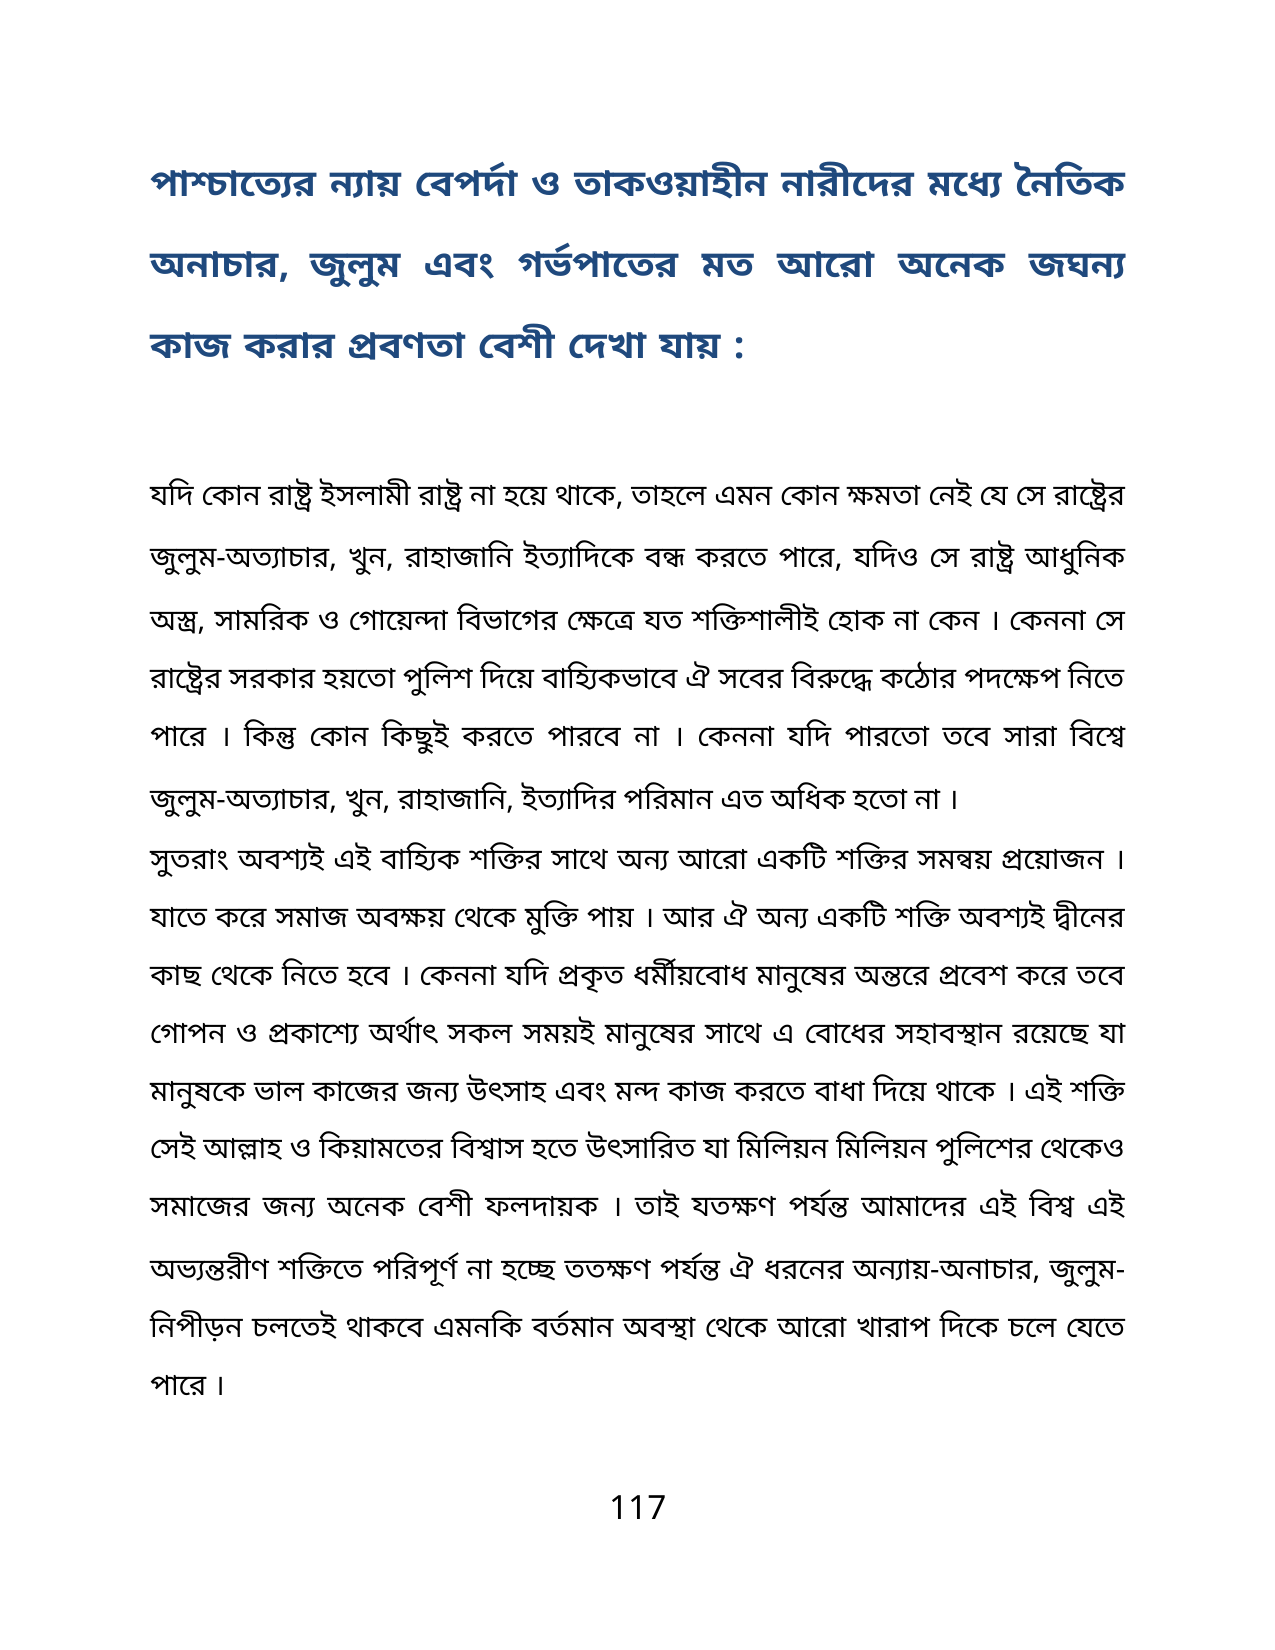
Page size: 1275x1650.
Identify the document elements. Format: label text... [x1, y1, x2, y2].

text সুতরাং অবশ্যই এই বাহ্যিক শক্তির সাথে অন্য আরো একটি শক্তির সমন্বয় প্রয়োজন । যাতে করে সমাজ অবক্ষয় থেকে মুক্তি পায় । আর ঐ অন্য একটি শক্তি অবশ্যই দ্বীনের কাছ থেকে নিতে হবে । কেননা যদি প্রকৃত ধর্মীয়বোধ মানুষের অন্তরে প্রবেশ করে তবে গোপন ও প্রকাশ্যে অর্থাৎ সকল সময়ই মানুষের সাথে এ বোধের সহাবস্থান রয়েছে যা মানুষকে ভাল কাজের জন্য উৎসাহ এবং মন্দ কাজ করতে বাধা দিয়ে থাকে । এই শক্তি সেই আল্লাহ ও কিয়ামতের বিশ্বাস হতে উৎসারিত যা মিলিয়ন মিলিয়ন পুলিশের থেকেও সমাজের জন্য অনেক বেশী ফলদায়ক । তাই যতক্ষণ পর্যন্ত আমাদের এই বিশ্ব এই অভ্যন্তরীণ শক্তিতে পরিপূর্ণ না হচ্ছে ততক্ষণ পর্যন্ত ঐ ধরনের অন্যায়-অনাচার, জুলুম-নিপীড়ন চলতেই থাকবে এমনকি বর্তমান অবস্থা থেকে আরো খারাপ দিকে চলে যেতে পারে । [150, 842, 1125, 1407]
subtitle পাশ্চাত্যের ন্যায় বেপর্দা ও তাকওয়াহীন নারীদের মধ্যে নৈতিক অনাচার, জুলুম এবং গর্ভপাতের মত আরো অনেক জঘন্য কাজ করার প্রবণতা বেশী দেখা যায় : [150, 162, 1125, 374]
text যদি কোন রাষ্ট্র ইসলামী রাষ্ট্র না হয়ে থাকে, তাহলে এমন কোন ক্ষমতা নেই যে সে রাষ্ট্রের জুলুম-অত্যাচার, খুন, রাহাজানি ইত্যাদিকে বন্ধ করতে পারে, যদিও সে রাষ্ট্র আধুনিক অস্ত্র, সামরিক ও গোয়েন্দা বিভাগের ক্ষেত্রে যত শক্তিশালীই হোক না কেন । কেননা সে রাষ্ট্রের সরকার হয়তো পুলিশ দিয়ে বাহ্যিকভাবে ঐ সবের বিরুদ্ধে কঠোর পদক্ষেপ নিতে পারে । কিন্তু কোন কিছুই করতে পারবে না । কেননা যদি পারতো তবে সারা বিশ্বে জুলুম-অত্যাচার, খুন, রাহাজানি, ইত্যাদির পরিমান এত অধিক হতো না । [150, 474, 1125, 821]
